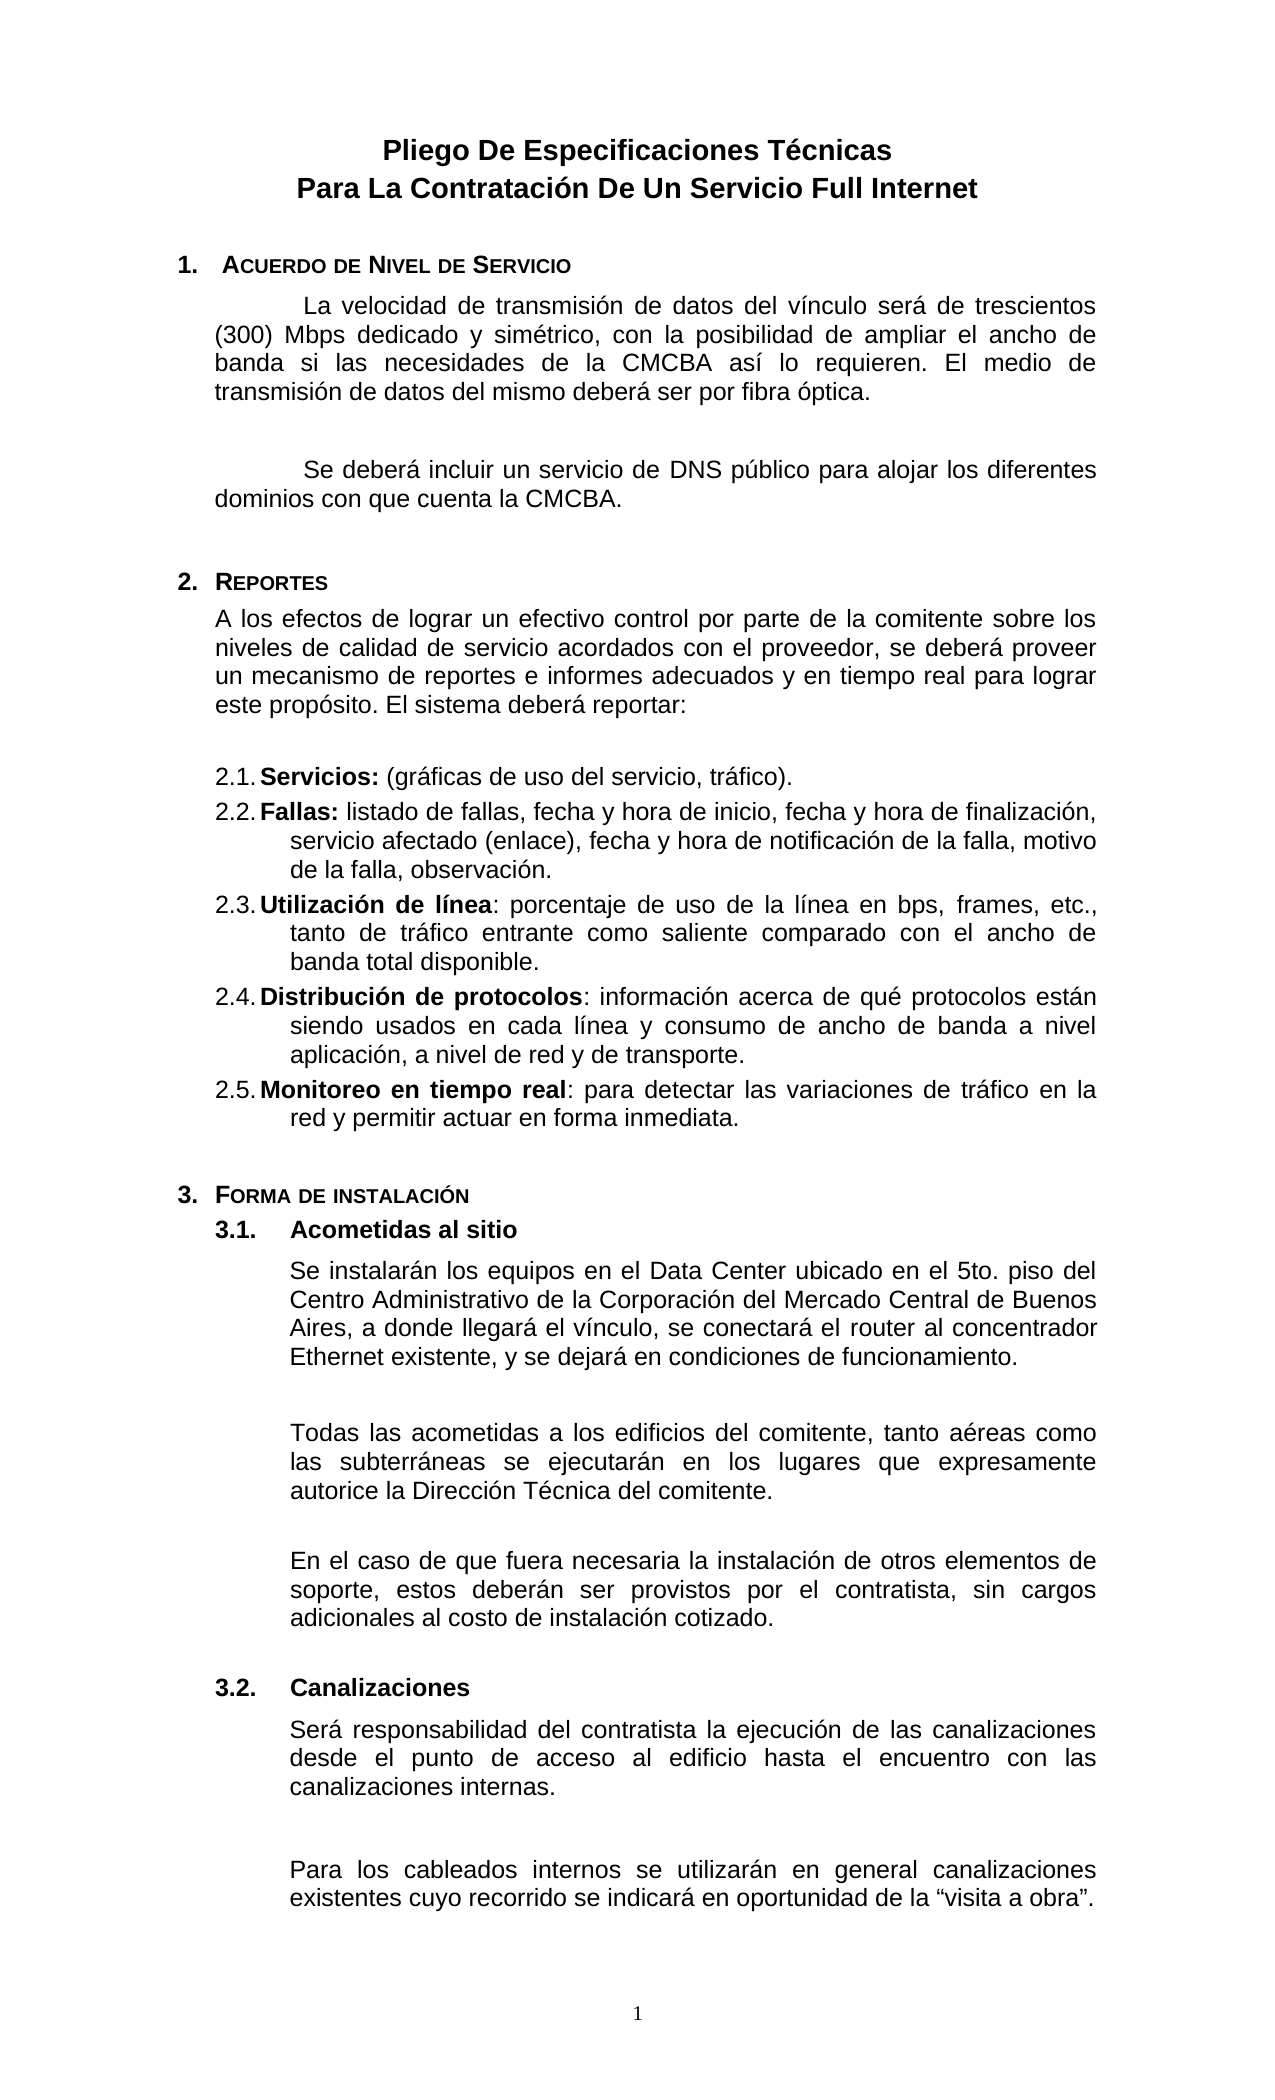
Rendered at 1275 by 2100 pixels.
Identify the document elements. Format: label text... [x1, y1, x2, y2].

text Utilización de línea: porcentaje de uso de la línea en bps, frames, etc., tanto de tráfico entrante como saliente comparado con el ancho de banda total disponible. [215, 889, 1098, 976]
text Se instalarán los equipos en el Data Center ubicado en el 5to. piso del Centro Administrativo de del Mercado Central de Buenos Aires, a donde llegará el vínculo, se conectará el router al concentrador Ethernet existente, y se dejará en condiciones de funcionamiento. [289, 1256, 1098, 1371]
text Canalizaciones [215, 1673, 1098, 1702]
text Monitoreo en tiempo real: para detectar las variaciones de tráfico en la red y permitir actuar en forma inmediata. [215, 1074, 1098, 1132]
text Servicios: (gráficas de uso del servicio, tráfico). [215, 762, 1098, 791]
text Pliego De Especificaciones Técnicas [177, 133, 1098, 166]
text Acometidas al sitio [215, 1214, 1098, 1243]
text Para Un Servicio Full Internet [177, 171, 1098, 204]
text Fallas: listado de fallas, fecha y hora de inicio, fecha y hora de finalización, servicio afectado (enlace), fecha y hora de notificación de la falla, motivo de la falla, observación. [215, 797, 1098, 883]
text La velocidad de transmisión de datos del vínculo será de trescientos (300) Mbps dedicado y simétrico, con la posibilidad de ampliar el ancho de banda si las necesidades de la CMCBA así lo requieren. El medio de transmisión de datos del mismo deberá ser por fibra óptica. [214, 291, 1098, 406]
text Acuerdo de Nivel de Servicio [177, 249, 1098, 278]
text Distribución de protocolos: información acerca de qué protocolos están siendo usados en cada línea y consumo de ancho de banda a nivel aplicación, a nivel de red y de transporte. [215, 982, 1098, 1068]
text Para los cableados internos se utilizarán en general canalizaciones existentes cuyo recorrido se indicará en oportunidad de la “visita a obra”. [289, 1854, 1098, 1912]
text Se deberá incluir un servicio de DNS público para alojar los diferentes dominios con que cuenta la CMCBA. [214, 455, 1098, 513]
text Forma de instalación [177, 1179, 1098, 1208]
text A los efectos de lograr un efectivo control por parte de la comitente sobre los niveles de calidad de servicio acordados con el proveedor, se deberá proveer un mecanismo de reportes e informes adecuados y en tiempo real para lograr este propósito. El sistema deberá reportar: [215, 604, 1098, 719]
text Todas las acometidas a los edificios del comitente, tanto aéreas como las subterráneas se ejecutarán en los lugares que expresamente autorice la Dirección Técnica del comitente. [290, 1418, 1098, 1504]
text En el caso de que fuera necesaria la instalación de otros elementos de soporte, estos deberán ser provistos por el contratista, sin cargos adicionales al costo de instalación cotizado. [290, 1546, 1098, 1632]
text Será responsabilidad del contratista la ejecución de las canalizaciones desde el punto de acceso al edificio hasta el encuentro con las canalizaciones internas. [289, 1714, 1098, 1801]
text Reportes [177, 567, 1098, 595]
